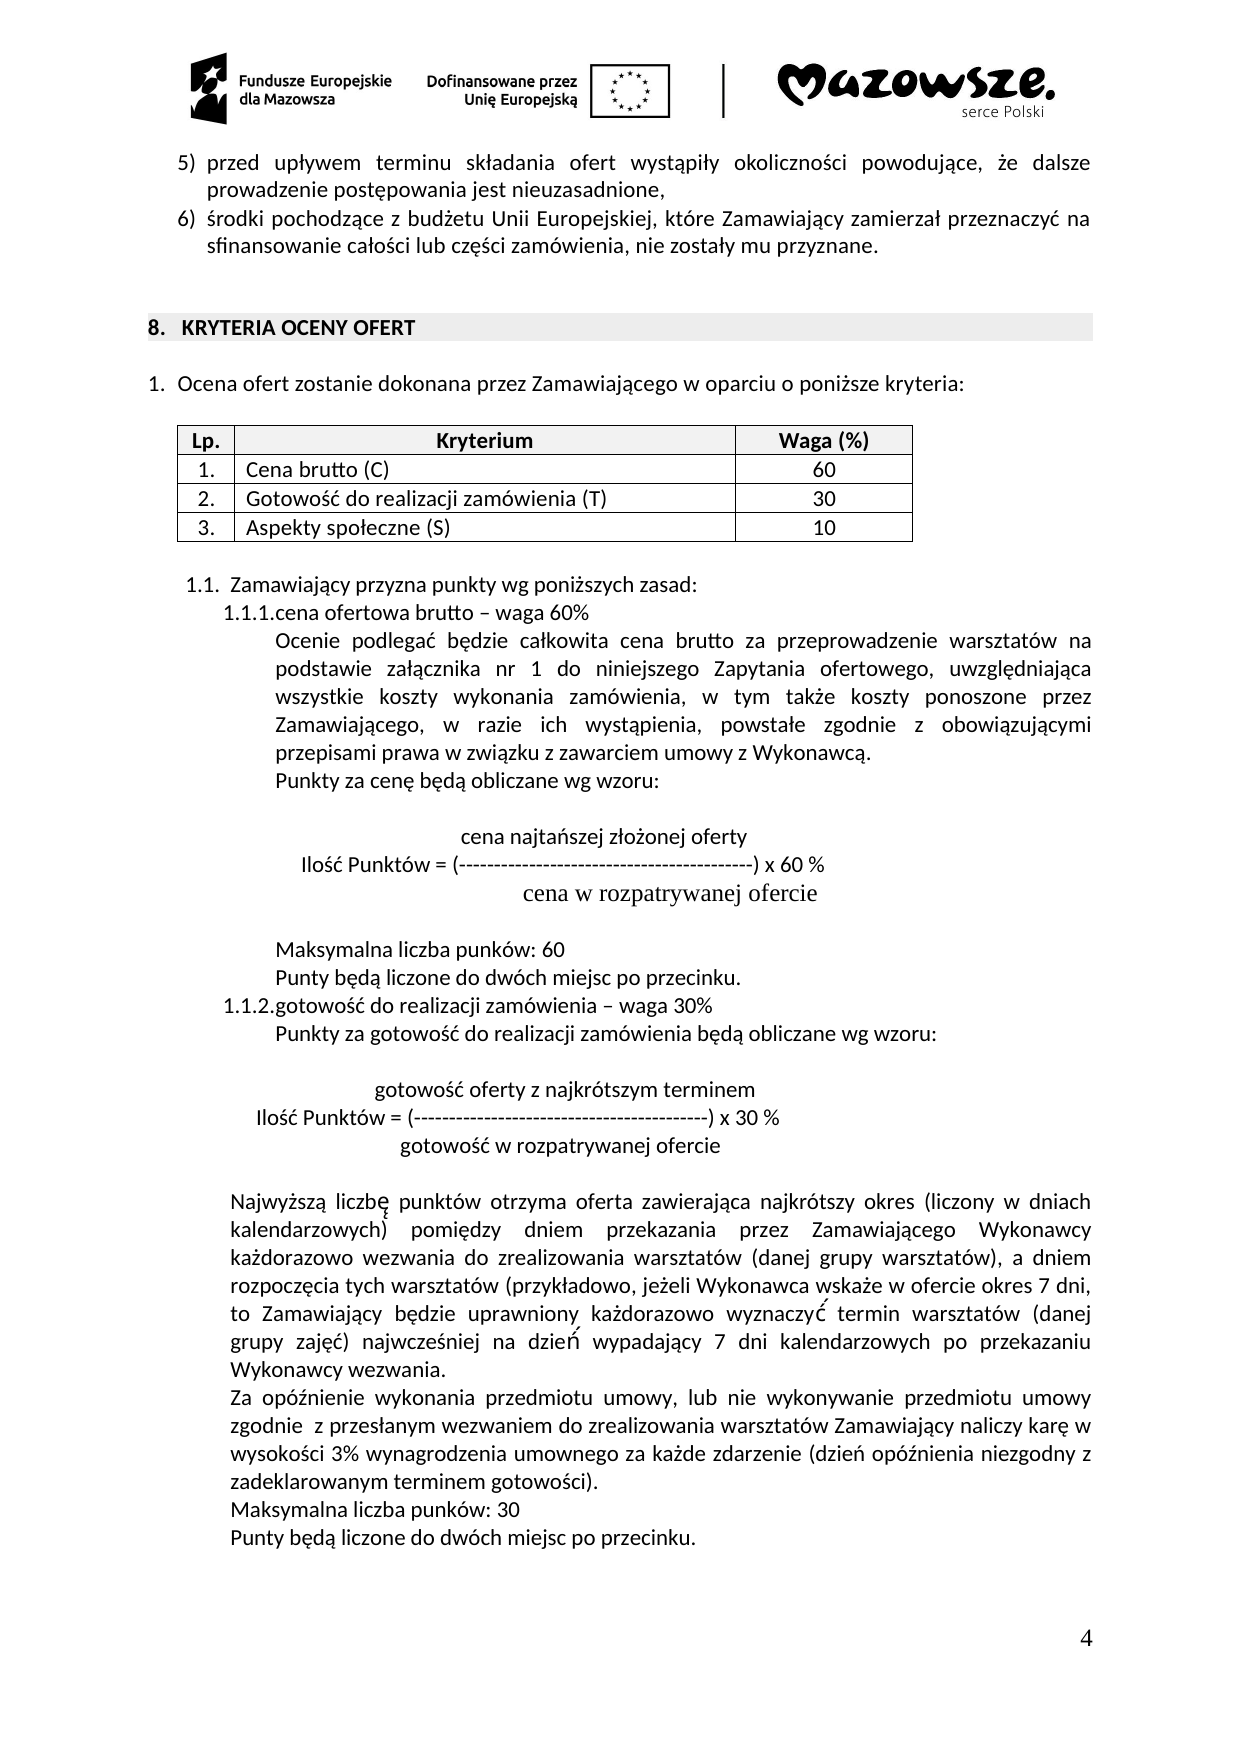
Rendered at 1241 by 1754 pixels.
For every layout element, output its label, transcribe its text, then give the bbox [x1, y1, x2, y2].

text cena w rozpatrywanej ofercie [223, 878, 1093, 907]
table_cell 60 [736, 455, 912, 483]
list gotowość oferty z najkrótszym terminem [230, 1075, 1093, 1103]
list Punkty za cenę będą obliczane wg wzoru: [275, 766, 1093, 794]
text 6) środki pochodzące z budżetu Unii Europejskiej, które Zamawiający zamierzał przeznaczyć na sfinansowanie całości lub części zamówienia, nie zostały mu przyznane. [177, 204, 1093, 260]
table_cell 10 [736, 513, 912, 541]
list Punkty za gotowość do realizacji zamówienia będą obliczane wg wzoru: [275, 1019, 1093, 1047]
list Najwyższą liczbę̨ punktów otrzyma oferta zawierająca najkrótszy okres (liczony w dniach kalendarzowych) pomiędzy dniem przekazania przez Zamawiającego Wykonawcy każdorazowo wezwania do zrealizowania warsztatów (danej grupy warsztatów), a dniem rozpoczęcia tych warsztatów (przykładowo, jeżeli Wykonawca wskaże w ofercie okres 7 dni, to Zamawiający będzie uprawniony każdorazowo wyznaczyć́ termin warsztatów (danej grupy zajęć) najwcześniej na dzień́ wypadający 7 dni kalendarzowych po przekazaniu Wykonawcy wezwania. [230, 1187, 1093, 1383]
table_cell Cena brutto (C) [235, 455, 735, 483]
text 5) przed upływem terminu składania ofert wystąpiły okoliczności powodujące, że dalsze prowadzenie postępowania jest nieuzasadnione, [177, 148, 1093, 204]
list Maksymalna liczba punków: 30 [230, 1496, 1093, 1523]
table_header Kryterium [235, 426, 735, 454]
list Zamawiający przyzna punkty wg poniższych zasad: [185, 570, 1093, 598]
picture [175, 36, 1075, 137]
list gotowość do realizacji zamówienia – waga 30% [223, 991, 1093, 1019]
table_cell 3. [178, 513, 234, 541]
list Maksymalna liczba punków: 60 [275, 935, 1093, 963]
list Ocenie podlegać będzie całkowita cena brutto za przeprowadzenie warsztatów na podstawie załącznika nr 1 do niniejszego Zapytania ofertowego, uwzględniająca wszystkie koszty wykonania zamówienia, w tym także koszty ponoszone przez Zamawiającego, w razie ich wystąpienia, powstałe zgodnie z obowiązującymi przepisami prawa w związku z zawarciem umowy z Wykonawcą. [275, 626, 1093, 766]
table_header Waga (%) [736, 426, 912, 454]
table_cell Gotowość do realizacji zamówienia (T) [235, 484, 735, 512]
list Za opóźnienie wykonania przedmiotu umowy, lub nie wykonywanie przedmiotu umowy zgodnie z przesłanym wezwaniem do zrealizowania warsztatów Zamawiający naliczy karę w wysokości 3% wynagrodzenia umownego za każde zdarzenie (dzień opóźnienia niezgodny z zadeklarowanym terminem gotowości). [230, 1383, 1093, 1496]
table_cell 2. [178, 484, 234, 512]
list Ilość Punktów = (------------------------------------------) x 30 % [230, 1103, 1093, 1131]
list cena ofertowa brutto – waga 60% [223, 598, 1093, 626]
table_header Lp. [178, 426, 234, 454]
list gotowość w rozpatrywanej ofercie [230, 1131, 1093, 1159]
table_cell Aspekty społeczne (S) [235, 513, 735, 541]
text 8. KRYTERIA OCENY OFERT [148, 313, 1093, 341]
table_cell 1. [178, 455, 234, 483]
list Punty będą liczone do dwóch miejsc po przecinku. [230, 1523, 1093, 1552]
table_cell 30 [736, 484, 912, 512]
list cena najtańszej złożonej oferty [275, 822, 1093, 850]
list Ilość Punktów = (------------------------------------------) x 60 % [275, 850, 1093, 878]
list Punty będą liczone do dwóch miejsc po przecinku. [275, 963, 1093, 991]
text 1. Ocena ofert zostanie dokonana przez Zamawiającego w oparciu o poniższe kryteria: [148, 369, 1093, 397]
